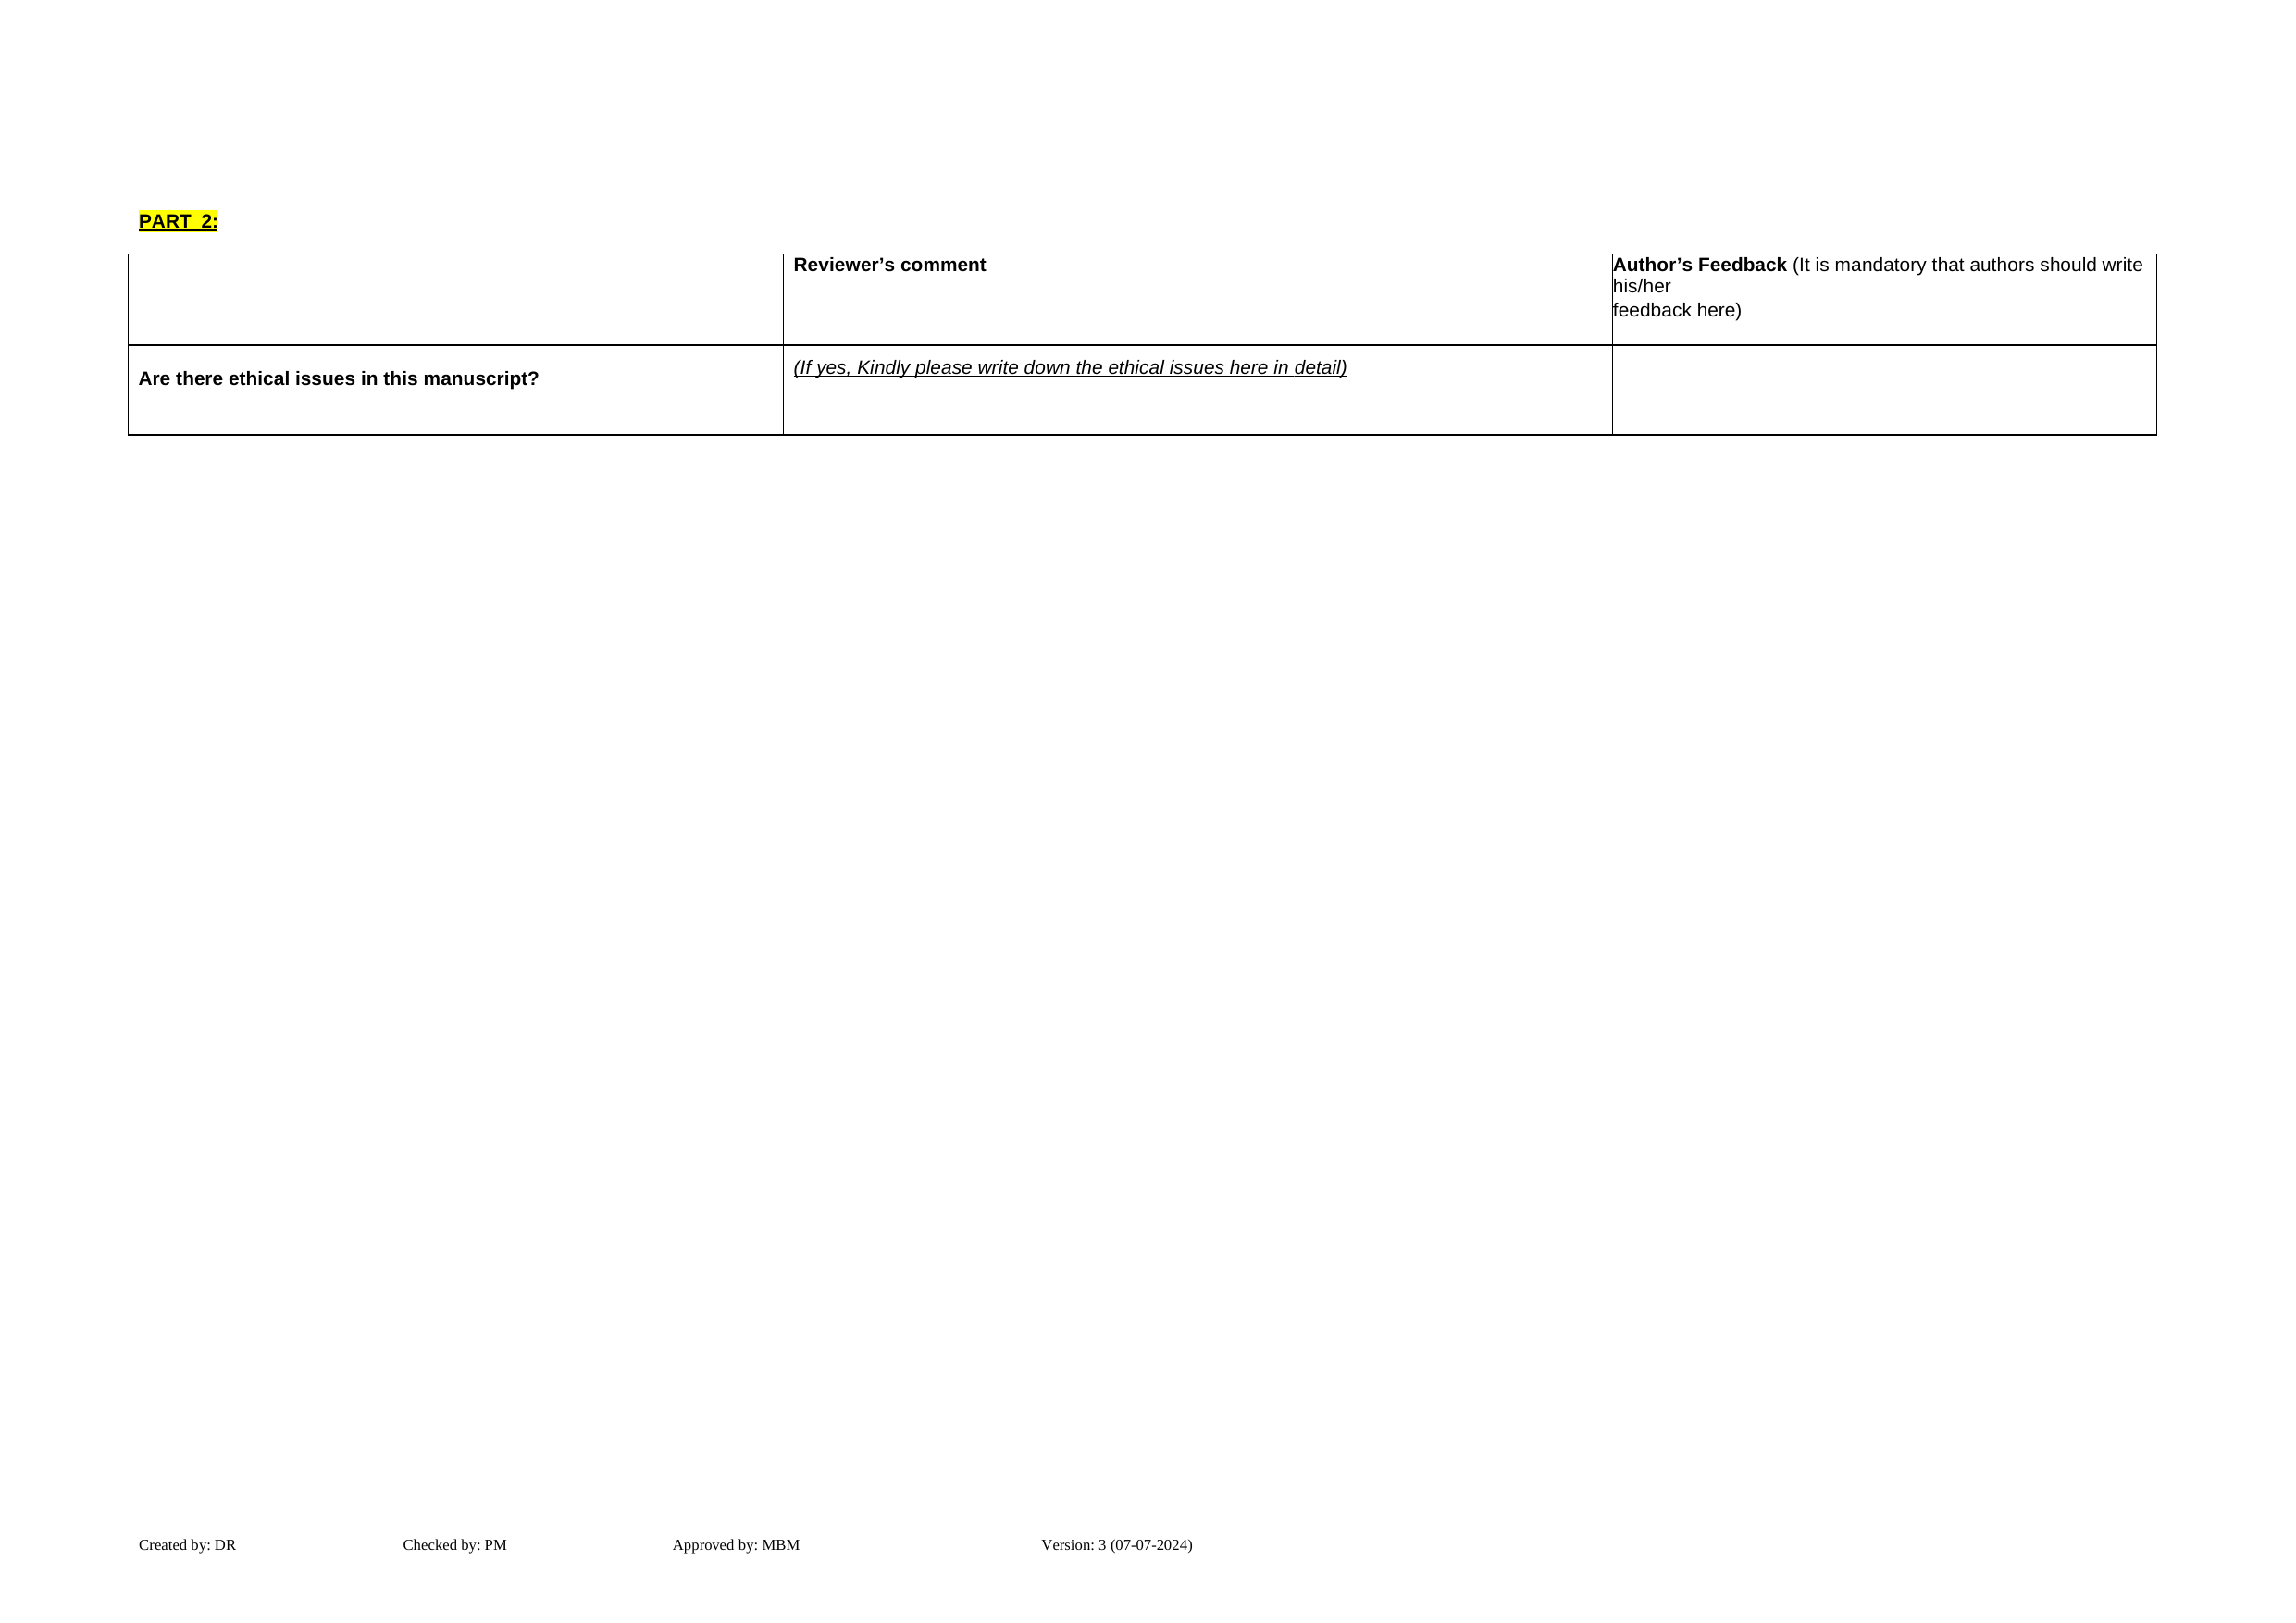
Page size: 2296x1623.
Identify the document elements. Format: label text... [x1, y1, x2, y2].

table_cell (If yes, Kindly please write down the ethical issues here in detail) [784, 346, 1612, 434]
table_header Author’s Feedback (It is mandatory that authors should write his/her feedback here) [1613, 254, 2156, 344]
table_cell Are there ethical issues in this manuscript? [129, 346, 783, 434]
table_cell [1613, 346, 2156, 434]
table_header [129, 254, 783, 344]
table_header Reviewer’s comment [784, 254, 1612, 344]
text PART 2: [139, 209, 2168, 231]
